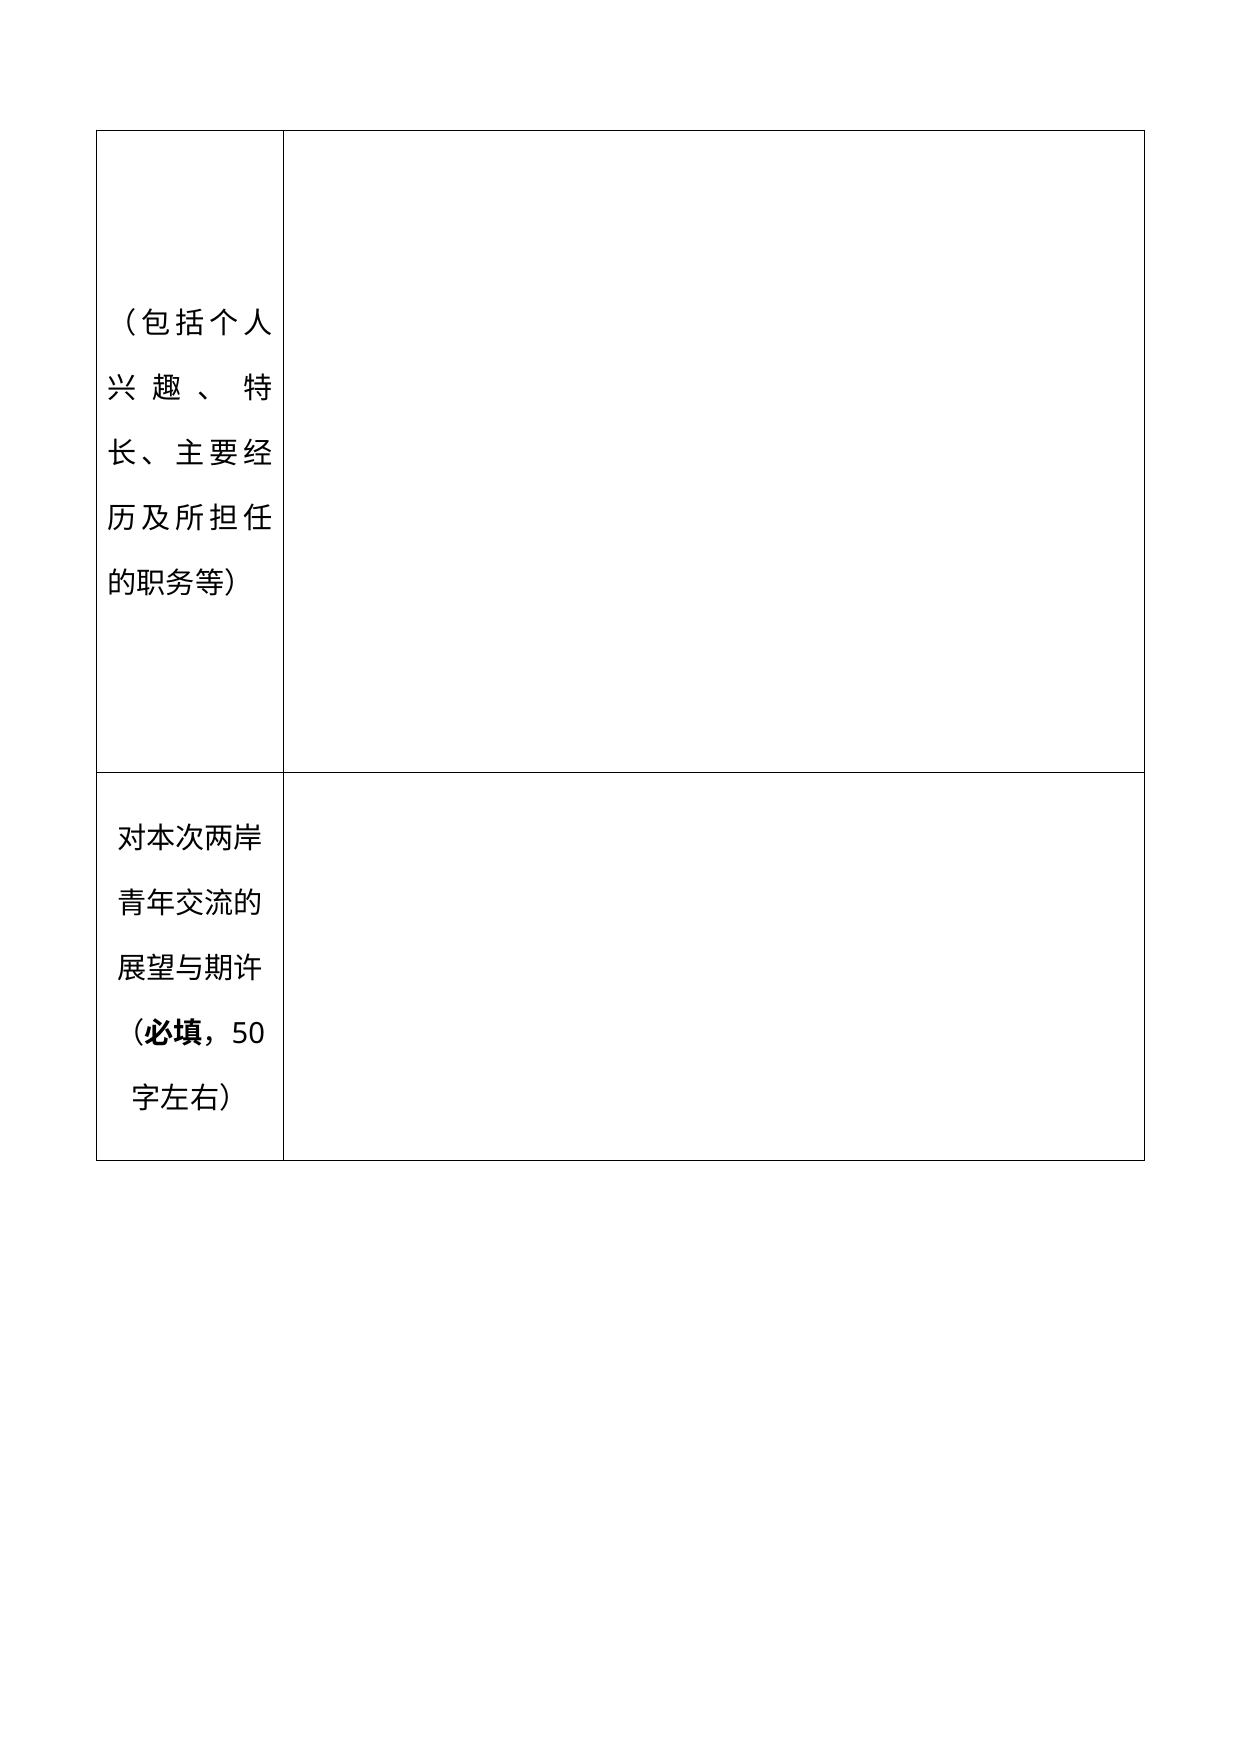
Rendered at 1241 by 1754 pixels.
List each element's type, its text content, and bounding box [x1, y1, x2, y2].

table_cell [284, 773, 1144, 1160]
table_cell 对本次两岸青年交流的展望与期许 （必填，50字左右） [97, 773, 283, 1160]
table_cell [284, 131, 1144, 772]
table_cell （包括个人兴趣、特长、主要经历及所担任的职务等） [97, 131, 283, 772]
